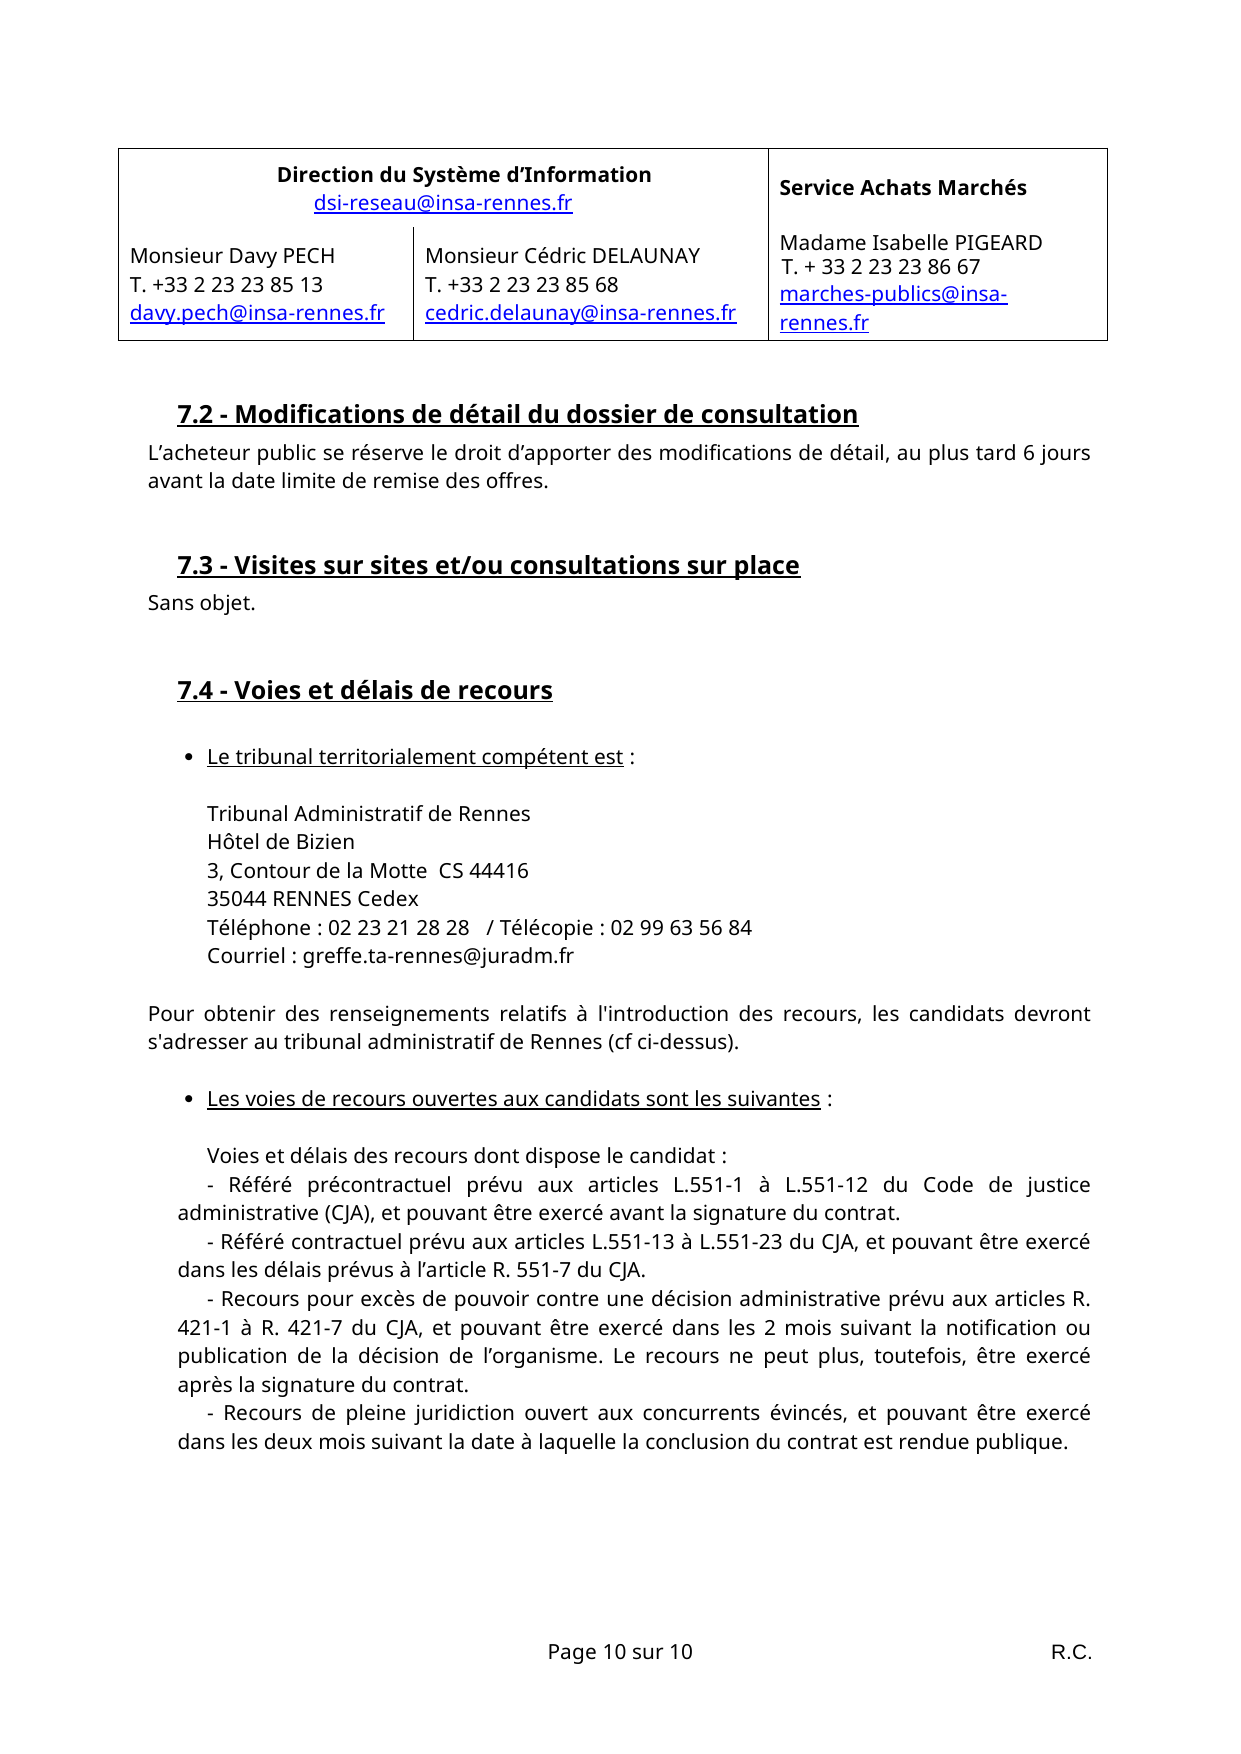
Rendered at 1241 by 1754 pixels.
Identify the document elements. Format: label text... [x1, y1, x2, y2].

text - Référé précontractuel prévu aux articles L.551-1 à L.551-12 du Code de justice administrative (CJA), et pouvant être exercé avant la signature du contrat. [177, 1170, 1092, 1227]
text L’acheteur public se réserve le droit d’apporter des modifications de détail, au plus tard 6 jours avant la date limite de remise des offres. [148, 437, 1092, 494]
subtitle 7.4 - Voies et délais de recours [177, 673, 1092, 707]
text - Recours de pleine juridiction ouvert aux concurrents évincés, et pouvant être exercé dans les deux mois suivant la date à laquelle la conclusion du contrat est rendue publique. [177, 1398, 1092, 1455]
subtitle 7.3 - Visites sur sites et/ou consultations sur place [177, 548, 1092, 582]
table_cell Monsieur Davy PECH T. +33 2 23 23 85 13 davy.pech@insa-rennes.fr [119, 227, 413, 340]
table_cell Direction du Système d’Information dsi-reseau@insa-rennes.fr [119, 149, 768, 227]
table_cell Monsieur Cédric DELAUNAY T. +33 2 23 23 85 68 cedric.delaunay@insa-rennes.fr [414, 227, 768, 340]
text Voies et délais des recours dont dispose le candidat : [177, 1141, 1092, 1170]
list Les voies de recours ouvertes aux candidats sont les suivantes : [185, 1084, 1092, 1113]
text Sans objet. [148, 588, 1092, 617]
text Hôtel de Bizien [177, 827, 1092, 856]
text - Référé contractuel prévu aux articles L.551-13 à L.551-23 du CJA, et pouvant être exercé dans les délais prévus à l’article R. 551-7 du CJA. [177, 1227, 1092, 1284]
text 35044 RENNES Cedex [177, 884, 1092, 913]
text Téléphone : 02 23 21 28 28 / Télécopie : 02 99 63 56 84 [177, 913, 1092, 941]
text Pour obtenir des renseignements relatifs à l'introduction des recours, les candidats devront s'adresser au tribunal administratif de Rennes (cf ci-dessus). [148, 998, 1092, 1056]
text - Recours pour excès de pouvoir contre une décision administrative prévu aux articles R. 421-1 à R. 421-7 du CJA, et pouvant être exercé dans les 2 mois suivant la notification ou publication de la décision de l’organisme. Le recours ne peut plus, toutefois, être exercé après la signature du contrat. [177, 1284, 1092, 1398]
text Tribunal Administratif de Rennes [177, 799, 1092, 827]
text 3, Contour de la Motte CS 44416 [177, 856, 1092, 884]
list Le tribunal territorialement compétent est : [185, 742, 1092, 770]
text Courriel : greffe.ta-rennes@juradm.fr [177, 941, 1092, 970]
table_cell Service Achats Marchés [769, 149, 1107, 227]
table_cell Madame Isabelle PIGEARD T. + 33 2 23 23 86 67 marches-publics@insa-rennes.fr [769, 227, 1107, 340]
subtitle 7.2 - Modifications de détail du dossier de consultation [177, 397, 1092, 431]
